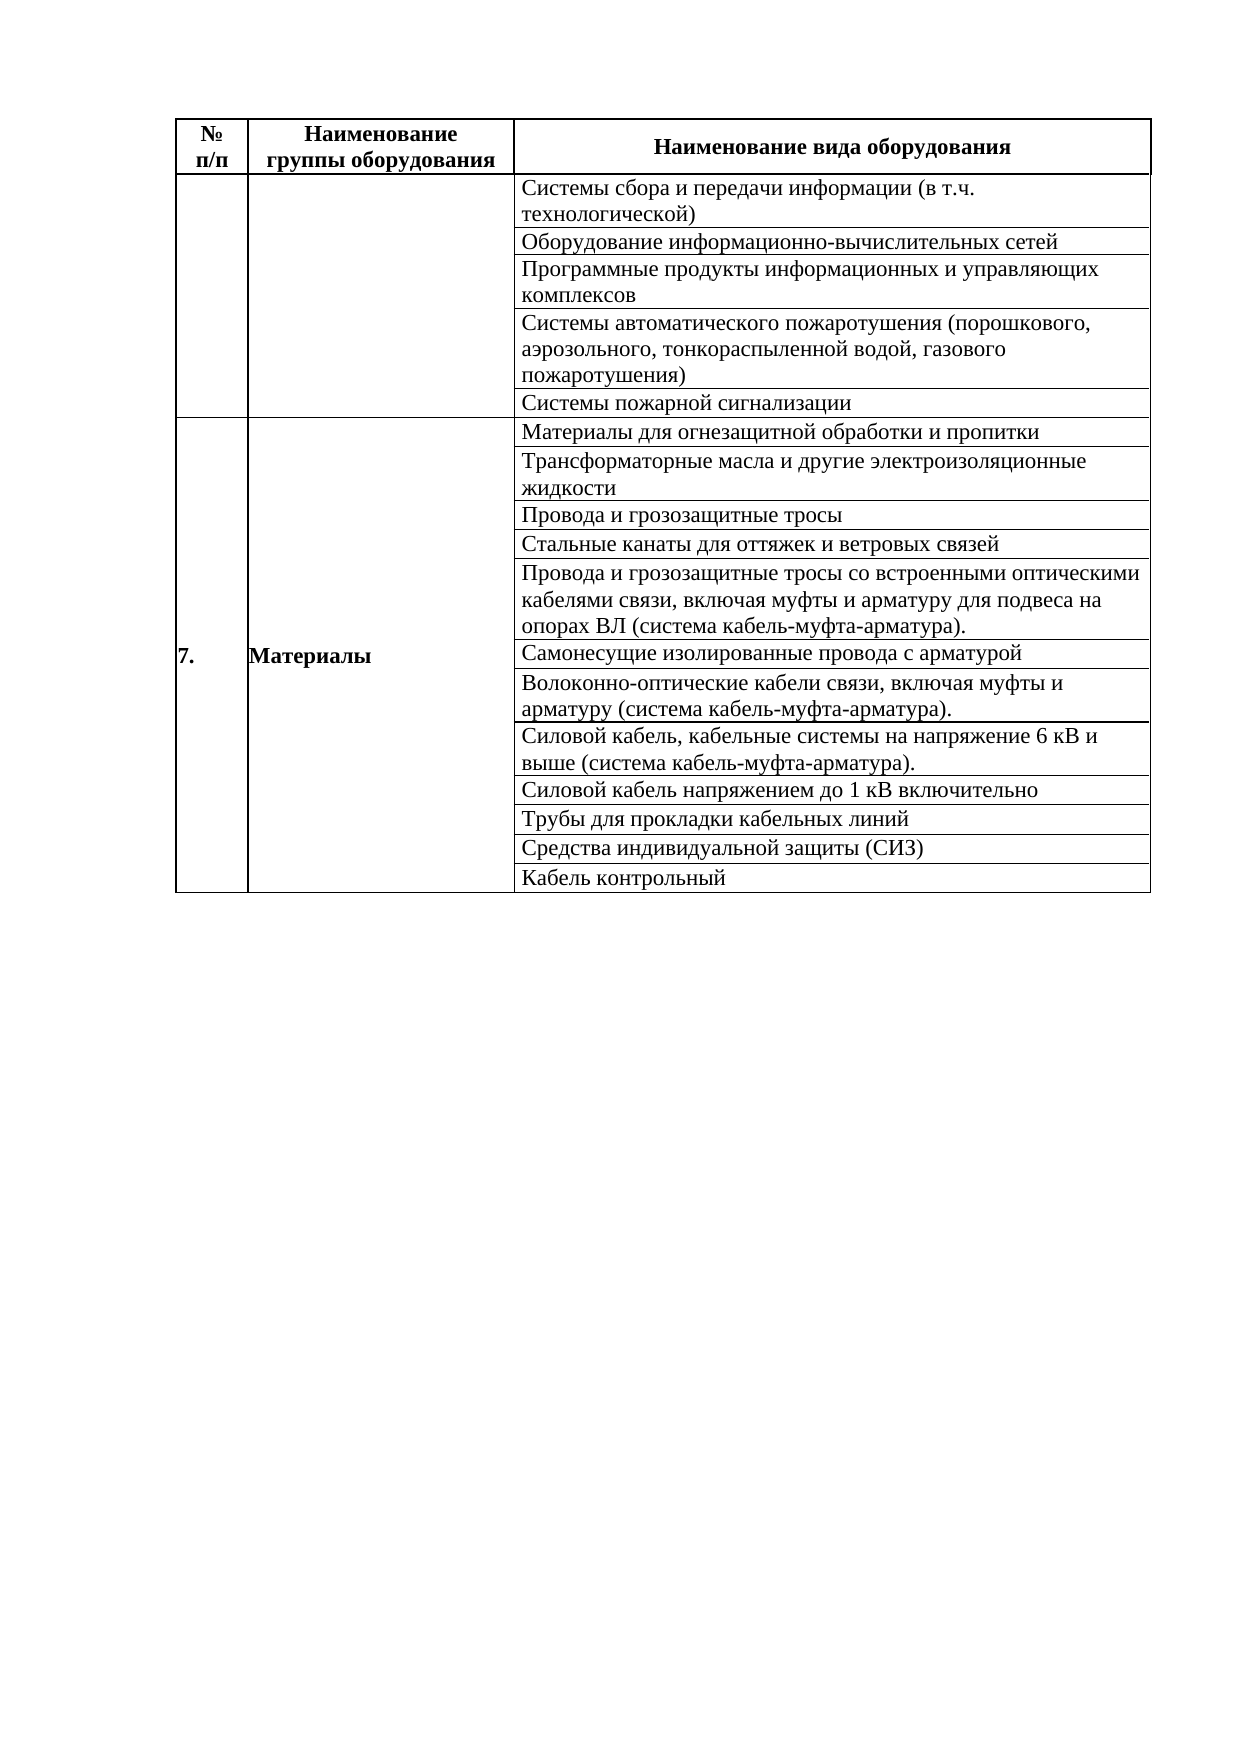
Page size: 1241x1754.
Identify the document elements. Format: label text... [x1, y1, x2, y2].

table_cell Средства индивидуальной защиты (СИЗ) [515, 834, 1150, 863]
table_cell Стальные канаты для оттяжек и ветровых связей [515, 529, 1150, 558]
table_cell Волоконно-оптические кабели связи, включая муфты и арматуру (система кабель-муфта-арматура). [515, 668, 1150, 721]
table_cell Провода и грозозащитные тросы со встроенными оптическими кабелями связи, включая муфты и арматуру для подвеса на опорах ВЛ (система кабель-муфта-арматура). [515, 558, 1150, 638]
table_cell Материалы [249, 418, 514, 892]
table_cell Системы сбора и передачи информации (в т.ч. технологической) [515, 173, 1150, 227]
table_cell Трубы для прокладки кабельных линий [515, 804, 1150, 833]
table_cell Системы автоматического пожаротушения (порошкового, аэрозольного, тонкораспыленной водой, газового пожаротушения) [515, 308, 1150, 388]
table_cell Самонесущие изолированные провода с арматурой [515, 639, 1150, 668]
table_cell Провода и грозозащитные тросы [515, 500, 1150, 529]
table_cell Системы пожарной сигнализации [515, 388, 1150, 417]
table_cell Силовой кабель, кабельные системы на напряжение 6 кВ и выше (система кабель-муфта-арматура). [515, 721, 1150, 775]
table_header № п/п [177, 120, 247, 173]
table_cell Оборудование информационно-вычислительных сетей [515, 227, 1150, 254]
table_cell Программные продукты информационных и управляющих комплексов [515, 254, 1150, 308]
table_header Наименование вида оборудования [515, 120, 1150, 173]
table_cell Кабель контрольный [515, 863, 1150, 892]
table_cell Трансформаторные масла и другие электроизоляционные жидкости [515, 446, 1150, 500]
table_header Наименование группы оборудования [249, 120, 513, 173]
table_cell 7. [177, 418, 247, 892]
table_cell Силовой кабель напряжением до 1 кВ включительно [515, 775, 1150, 804]
table_cell Материалы для огнезащитной обработки и пропитки [515, 417, 1150, 446]
